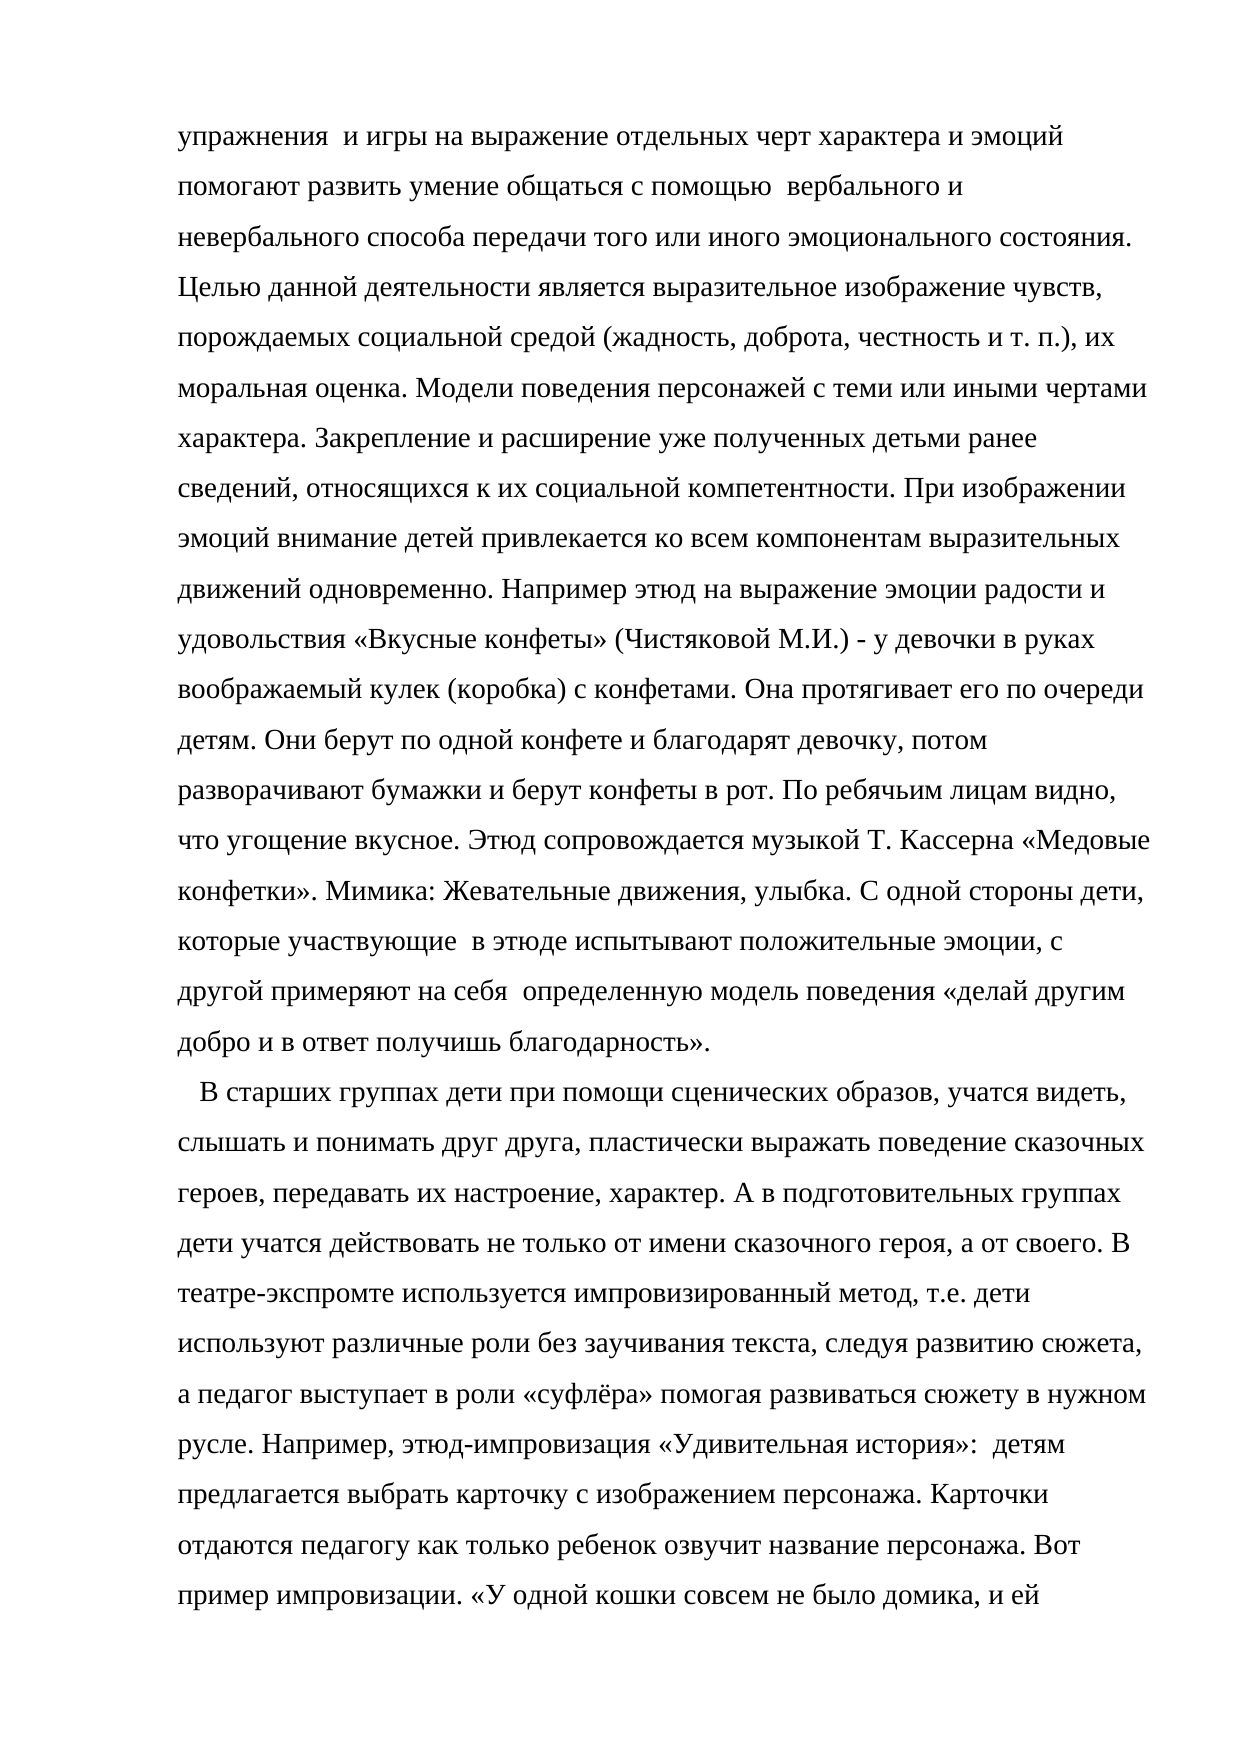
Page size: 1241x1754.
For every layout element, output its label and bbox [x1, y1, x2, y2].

text [177, 1074, 1152, 1611]
text [177, 118, 1152, 1057]
